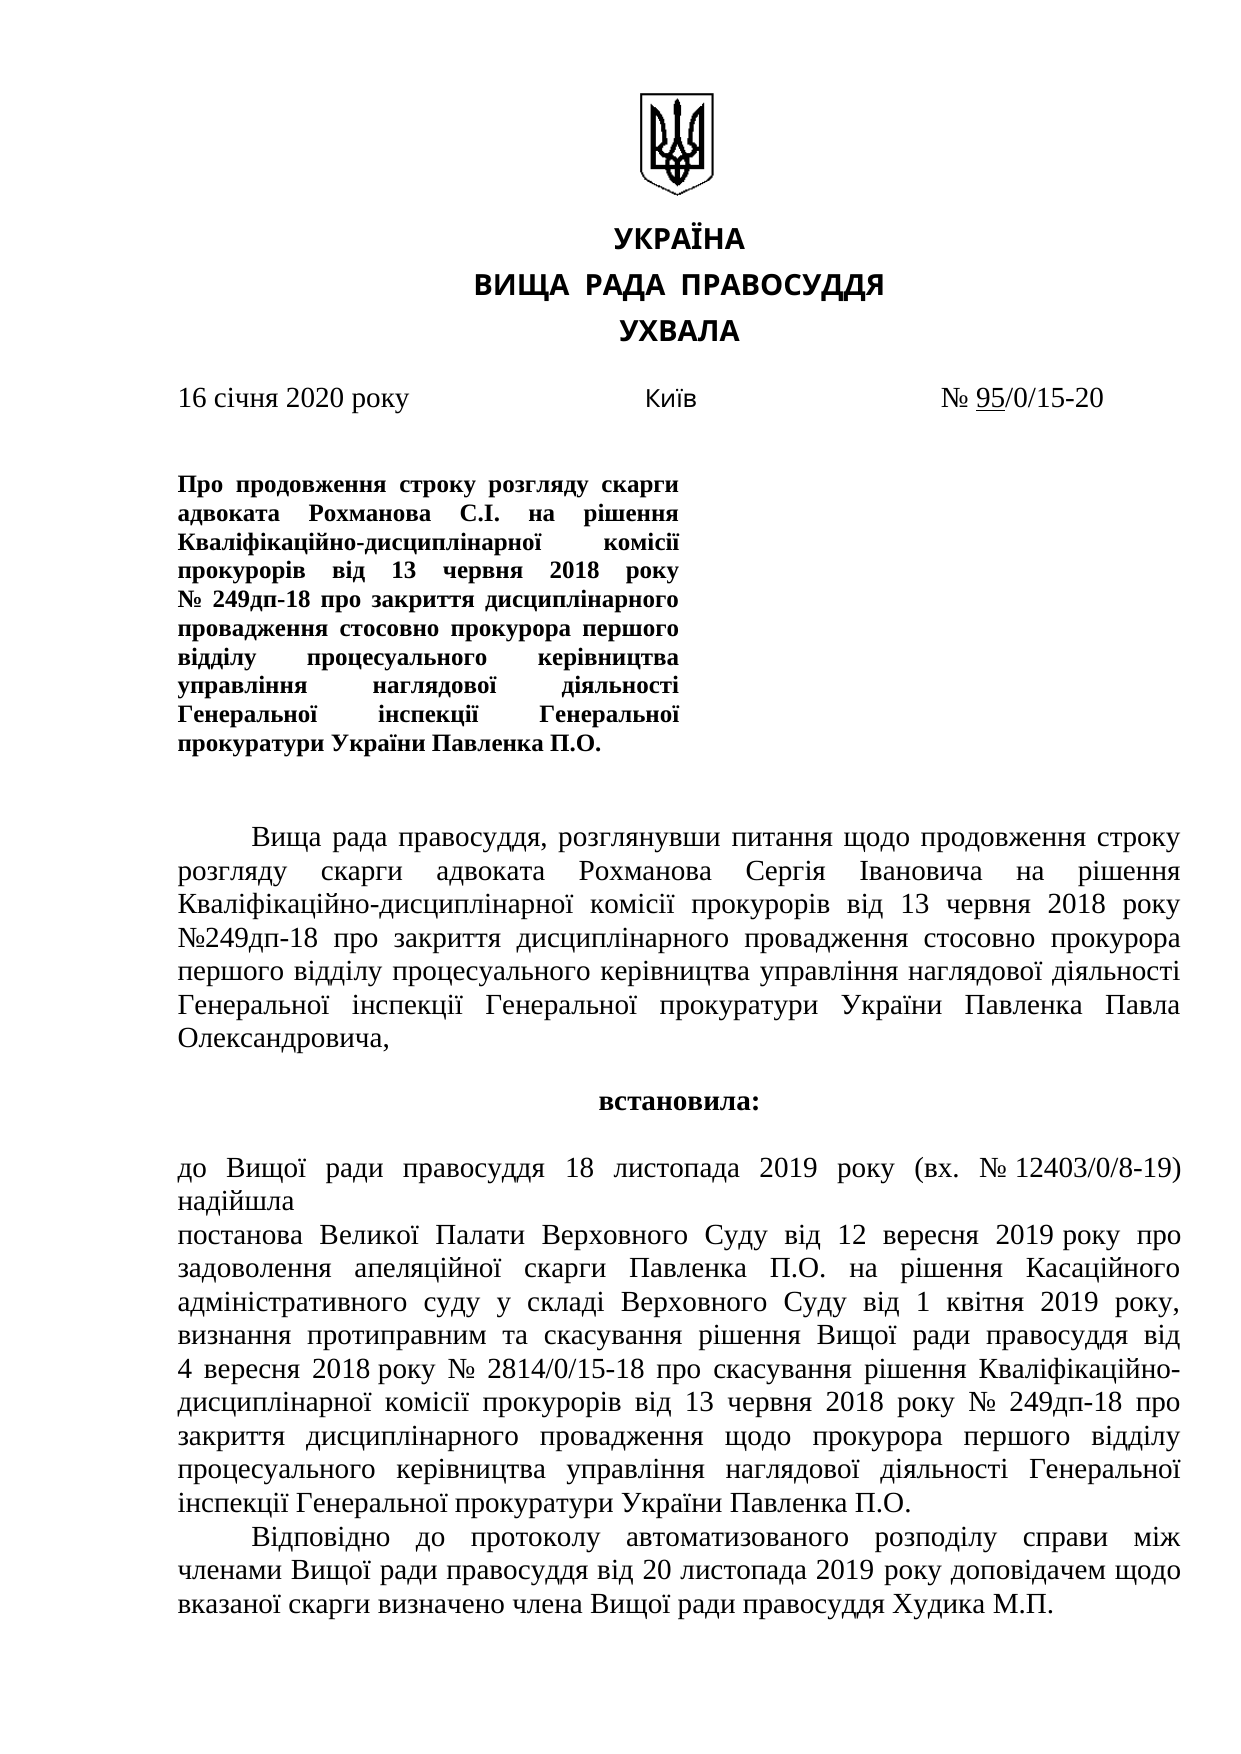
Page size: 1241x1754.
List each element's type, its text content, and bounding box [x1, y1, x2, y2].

text встановила: [177, 1083, 1181, 1116]
text постанова Великої Палати Верховного Суду від 12 вересня 2019 року про задоволення апеляційної скарги Павленка П.О. на рішення Касаційного адміністративного суду у складі Верховного Суду від 1 квітня 2019 року, визнання протиправним та скасування рішення Вищої ради правосуддя від 4 вересня 2018 року № 2814/0/15-18 про скасування рішення Кваліфікаційно-дисциплінарної комісії прокурорів від 13 червня 2018 року № 249дп-18 про закриття дисциплінарного провадження щодо прокурора першого відділу процесуального керівництва управління наглядової діяльності Генеральної інспекції Генеральної прокуратури України Павленка П.О. [177, 1217, 1181, 1519]
table_header № 95/0/15-20 [833, 381, 1211, 441]
text Про продовження строку розгляду скарги адвоката Рохманова С.І. на рішення Кваліфікаційно-дисциплінарної комісії прокурорів від 13 червня 2018 року № 249дп-18 про закриття дисциплінарного провадження стосовно прокурора першого відділу процесуального керівництва управління наглядової діяльності Генеральної інспекції Генеральної прокуратури України Павленка П.О. [177, 469, 679, 757]
text до Вищої ради правосуддя 18 листопада 2019 року (вх. № 12403/0/8-19) надійшла [177, 1150, 1181, 1217]
list УХВАЛА [177, 310, 1181, 350]
table_header 16 січня 2020 року [166, 381, 488, 441]
picture [637, 90, 721, 197]
table_header Київ [489, 381, 833, 441]
text Відповідно до протоколу автоматизованого розподілу справи між членами Вищої ради правосуддя від 20 листопада 2019 року доповідачем щодо вказаної скарги визначено члена Вищої ради правосуддя Худика М.П. [177, 1519, 1181, 1619]
text ВИЩА РАДА ПРАВОСУДДЯ [177, 264, 1181, 304]
text Вища рада правосуддя, розглянувши питання щодо продовження строку розгляду скарги адвоката Рохманова Сергія Івановича на рішення Кваліфікаційно-дисциплінарної комісії прокурорів від 13 червня 2018 року №249дп-18 про закриття дисциплінарного провадження стосовно прокурора першого відділу процесуального керівництва управління наглядової діяльності Генеральної інспекції Генеральної прокуратури України Павленка Павла Олександровича, [177, 819, 1181, 1054]
text УКРАЇНА [177, 218, 1181, 258]
